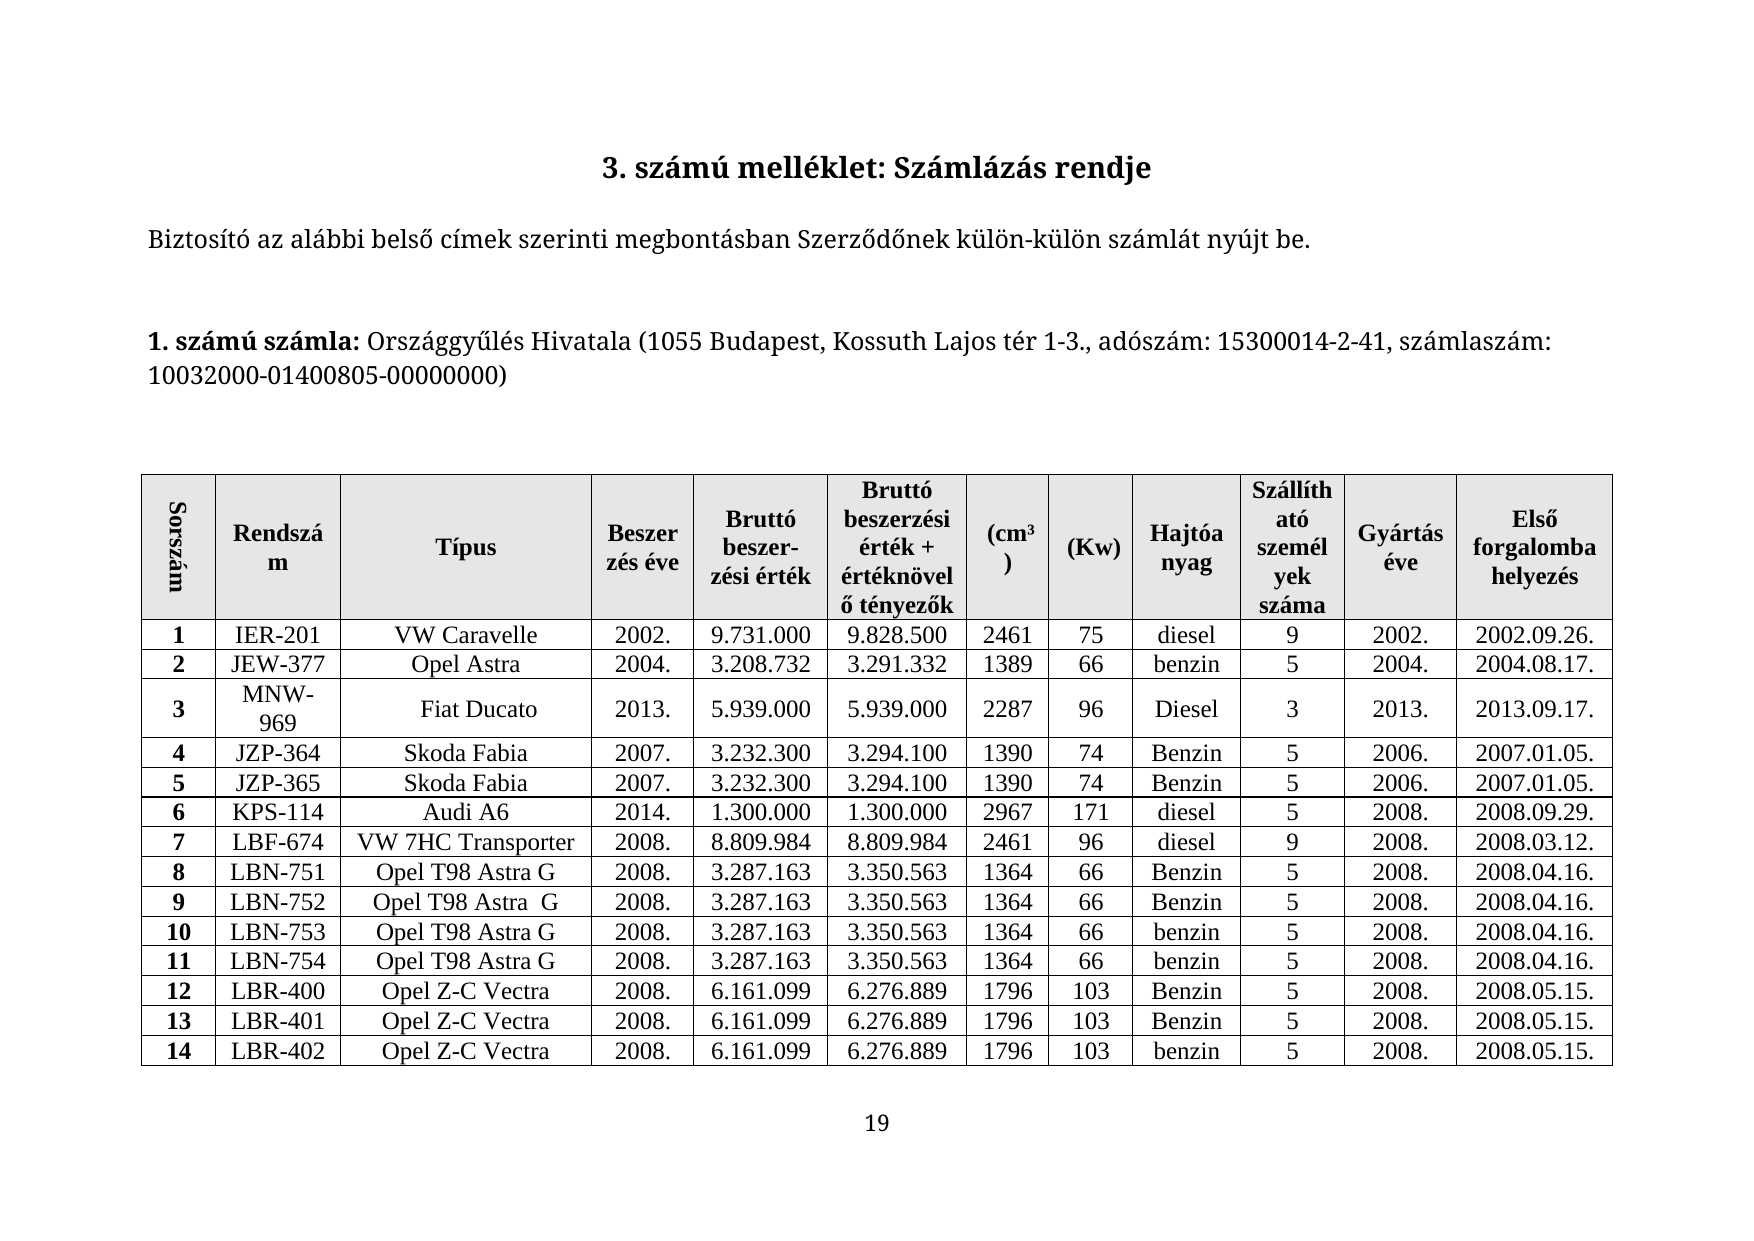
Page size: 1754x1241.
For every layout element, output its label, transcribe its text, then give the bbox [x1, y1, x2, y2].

table_cell 9.731.000 [694, 620, 827, 648]
table_cell 1.300.000 [828, 798, 966, 826]
table_header Sorszám [142, 475, 215, 619]
table_cell 2008. [1345, 946, 1456, 975]
table_cell 2461 [967, 827, 1048, 856]
table_cell 2014. [592, 798, 693, 826]
table_cell 2008.05.15. [1457, 976, 1612, 1005]
table_cell 2008. [592, 827, 693, 856]
table_cell LBN-752 [216, 887, 340, 916]
table_cell Opel T98 Astra G [341, 887, 591, 916]
table_cell 2008. [592, 887, 693, 916]
table_cell 8 [142, 857, 215, 886]
table_cell 5 [1241, 1006, 1344, 1035]
table_cell 2002.09.26. [1457, 620, 1612, 648]
table_cell 3.232.300 [694, 738, 827, 767]
table_cell 6.276.889 [828, 1006, 966, 1035]
table_cell 3.208.732 [694, 650, 827, 678]
table_cell 2008. [592, 946, 693, 975]
table_cell 4 [142, 738, 215, 767]
table_cell 2007.01.05. [1457, 768, 1612, 796]
table_cell 5 [1241, 946, 1344, 975]
table_cell 3.294.100 [828, 768, 966, 796]
table_cell MNW-969 [216, 679, 340, 737]
table_cell 6.161.099 [694, 1036, 827, 1064]
table_cell 2004. [592, 650, 693, 678]
table_header (Kw) [1049, 475, 1132, 619]
table_cell 2008. [1345, 798, 1456, 826]
table_cell diesel [1133, 827, 1240, 856]
table_cell 2008.09.29. [1457, 798, 1612, 826]
table_cell 2006. [1345, 768, 1456, 796]
table_cell 13 [142, 1006, 215, 1035]
table_cell 12 [142, 976, 215, 1005]
table_cell Benzin [1133, 887, 1240, 916]
table_cell 3.287.163 [694, 887, 827, 916]
table_cell 5 [1241, 650, 1344, 678]
table_cell 5 [1241, 738, 1344, 767]
table_cell 171 [1049, 798, 1132, 826]
table_cell Opel T98 Astra G [341, 857, 591, 886]
table_cell JZP-364 [216, 738, 340, 767]
table_cell JEW-377 [216, 650, 340, 678]
table_cell Audi A6 [341, 798, 591, 826]
table_cell 2013. [1345, 679, 1456, 737]
text Biztosító az alábbi belső címek szerinti megbontásban Szerződőnek külön-külön számlát nyújt be. [148, 221, 1606, 255]
text 1. számú számla: Országgyűlés Hivatala (1055 Budapest, Kossuth Lajos tér 1-3., adószám: 15300014-2-41, számlaszám: 10032000-01400805-00000000) [148, 323, 1606, 392]
table_cell 2008. [1345, 1006, 1456, 1035]
table_cell Opel T98 Astra G [341, 917, 591, 945]
table_cell 2002. [1345, 620, 1456, 648]
table_cell 2004.08.17. [1457, 650, 1612, 678]
table_cell 5.939.000 [828, 679, 966, 737]
table_cell 2008. [1345, 1036, 1456, 1064]
table_cell Benzin [1133, 1006, 1240, 1035]
table_cell LBF-674 [216, 827, 340, 856]
table_cell LBN-754 [216, 946, 340, 975]
table_cell 2013.09.17. [1457, 679, 1612, 737]
table_cell 2008. [592, 857, 693, 886]
table_cell 5 [1241, 768, 1344, 796]
table_header Hajtóanyag [1133, 475, 1240, 619]
table_cell 3 [142, 679, 215, 737]
table_cell 66 [1049, 946, 1132, 975]
table_cell 2008. [592, 917, 693, 945]
table_cell 1796 [967, 976, 1048, 1005]
table_cell 1389 [967, 650, 1048, 678]
table_cell 96 [1049, 679, 1132, 737]
table_cell 5 [1241, 857, 1344, 886]
table_cell 14 [142, 1036, 215, 1064]
table_cell Fiat Ducato [341, 679, 591, 737]
table_header (cm³) [967, 475, 1048, 619]
table_cell 2287 [967, 679, 1048, 737]
table_cell 2006. [1345, 738, 1456, 767]
table_cell 2007. [592, 768, 693, 796]
table_cell Opel Astra [341, 650, 591, 678]
table_header Bruttó beszer- zési érték [694, 475, 827, 619]
table_cell 66 [1049, 650, 1132, 678]
table_cell 1390 [967, 738, 1048, 767]
table_cell 5 [142, 768, 215, 796]
table_cell 2008. [1345, 857, 1456, 886]
table_cell 1796 [967, 1036, 1048, 1064]
table_cell 3.232.300 [694, 768, 827, 796]
table_cell 6.276.889 [828, 1036, 966, 1064]
table_header Bruttó beszerzési érték + értéknövelő tényezők [828, 475, 966, 619]
table_cell Opel T98 Astra G [341, 946, 591, 975]
table_cell LBR-402 [216, 1036, 340, 1064]
table_cell 5 [1241, 887, 1344, 916]
table_cell 9.828.500 [828, 620, 966, 648]
table_cell 11 [142, 946, 215, 975]
table_cell JZP-365 [216, 768, 340, 796]
table_cell 8.809.984 [694, 827, 827, 856]
table_cell 6.276.889 [828, 976, 966, 1005]
table_header Szállítható személyek száma [1241, 475, 1344, 619]
table_cell Benzin [1133, 738, 1240, 767]
table_cell KPS-114 [216, 798, 340, 826]
table_cell 74 [1049, 768, 1132, 796]
table_cell 3.287.163 [694, 857, 827, 886]
table_cell 5 [1241, 798, 1344, 826]
table_cell VW 7HC Transporter [341, 827, 591, 856]
table_cell 103 [1049, 1036, 1132, 1064]
text 3. számú melléklet: Számlázás rendje [148, 148, 1606, 187]
table_cell 6.161.099 [694, 976, 827, 1005]
table_cell 5.939.000 [694, 679, 827, 737]
table_cell Opel Z-C Vectra [341, 1036, 591, 1064]
table_cell 3 [1241, 679, 1344, 737]
table_cell benzin [1133, 917, 1240, 945]
table_cell Skoda Fabia [341, 738, 591, 767]
table_cell 3.350.563 [828, 917, 966, 945]
table_cell 1364 [967, 857, 1048, 886]
table_cell 2008. [1345, 887, 1456, 916]
table_cell 2002. [592, 620, 693, 648]
table_cell 2008.04.16. [1457, 946, 1612, 975]
table_cell 3.350.563 [828, 946, 966, 975]
table_cell LBR-401 [216, 1006, 340, 1035]
table_cell 3.294.100 [828, 738, 966, 767]
table_cell 1.300.000 [694, 798, 827, 826]
table_cell benzin [1133, 650, 1240, 678]
table_cell 3.287.163 [694, 946, 827, 975]
table_cell VW Caravelle [341, 620, 591, 648]
table_cell 1364 [967, 887, 1048, 916]
table_cell 1 [142, 620, 215, 648]
table_cell 2008. [592, 976, 693, 1005]
table_header Első forgalomba helyezés [1457, 475, 1612, 619]
table_cell IER-201 [216, 620, 340, 648]
table_cell 2008.03.12. [1457, 827, 1612, 856]
table_cell 2008.04.16. [1457, 917, 1612, 945]
table_cell 2004. [1345, 650, 1456, 678]
table_cell 1796 [967, 1006, 1048, 1035]
table_cell diesel [1133, 798, 1240, 826]
table_cell Skoda Fabia [341, 768, 591, 796]
table_cell 5 [1241, 917, 1344, 945]
table_cell 5 [1241, 1036, 1344, 1064]
table_cell 1364 [967, 917, 1048, 945]
table_cell 8.809.984 [828, 827, 966, 856]
table_cell LBR-400 [216, 976, 340, 1005]
table_cell 6.161.099 [694, 1006, 827, 1035]
table_cell benzin [1133, 946, 1240, 975]
table_cell Opel Z-C Vectra [341, 1006, 591, 1035]
table_cell 2013. [592, 679, 693, 737]
table_cell 2008.04.16. [1457, 887, 1612, 916]
table_cell 1390 [967, 768, 1048, 796]
table_cell 6 [142, 798, 215, 826]
table_header Gyártás éve [1345, 475, 1456, 619]
table_cell 7 [142, 827, 215, 856]
table_cell 96 [1049, 827, 1132, 856]
table_cell 2008. [1345, 976, 1456, 1005]
table_cell 5 [1241, 976, 1344, 1005]
table_cell 3.350.563 [828, 887, 966, 916]
table_cell 2461 [967, 620, 1048, 648]
table_cell 2967 [967, 798, 1048, 826]
table_cell LBN-751 [216, 857, 340, 886]
table_cell LBN-753 [216, 917, 340, 945]
table_cell Benzin [1133, 976, 1240, 1005]
table_cell 3.350.563 [828, 857, 966, 886]
table_cell Benzin [1133, 857, 1240, 886]
table_cell Opel Z-C Vectra [341, 976, 591, 1005]
table_header Rendszám [216, 475, 340, 619]
table_cell 3.287.163 [694, 917, 827, 945]
table_cell 1364 [967, 946, 1048, 975]
table_cell 2 [142, 650, 215, 678]
table_cell 75 [1049, 620, 1132, 648]
table_cell 74 [1049, 738, 1132, 767]
table_cell 9 [1241, 620, 1344, 648]
table_cell benzin [1133, 1036, 1240, 1064]
table_cell 103 [1049, 976, 1132, 1005]
table_cell 2007.01.05. [1457, 738, 1612, 767]
table_cell 2007. [592, 738, 693, 767]
table_cell 2008. [592, 1036, 693, 1064]
table_cell 66 [1049, 917, 1132, 945]
table_cell diesel [1133, 620, 1240, 648]
table_cell 9 [142, 887, 215, 916]
table_header Beszerzés éve [592, 475, 693, 619]
table_cell 3.291.332 [828, 650, 966, 678]
table_cell 2008.04.16. [1457, 857, 1612, 886]
table_cell 2008. [1345, 827, 1456, 856]
table_cell 66 [1049, 857, 1132, 886]
table_cell Benzin [1133, 768, 1240, 796]
table_cell 66 [1049, 887, 1132, 916]
table_header Típus [341, 475, 591, 619]
table_cell 2008. [1345, 917, 1456, 945]
table_cell Diesel [1133, 679, 1240, 737]
table_cell 2008.05.15. [1457, 1036, 1612, 1064]
table_cell 9 [1241, 827, 1344, 856]
table_cell 2008.05.15. [1457, 1006, 1612, 1035]
table_cell 10 [142, 917, 215, 945]
table_cell 2008. [592, 1006, 693, 1035]
table_cell 103 [1049, 1006, 1132, 1035]
